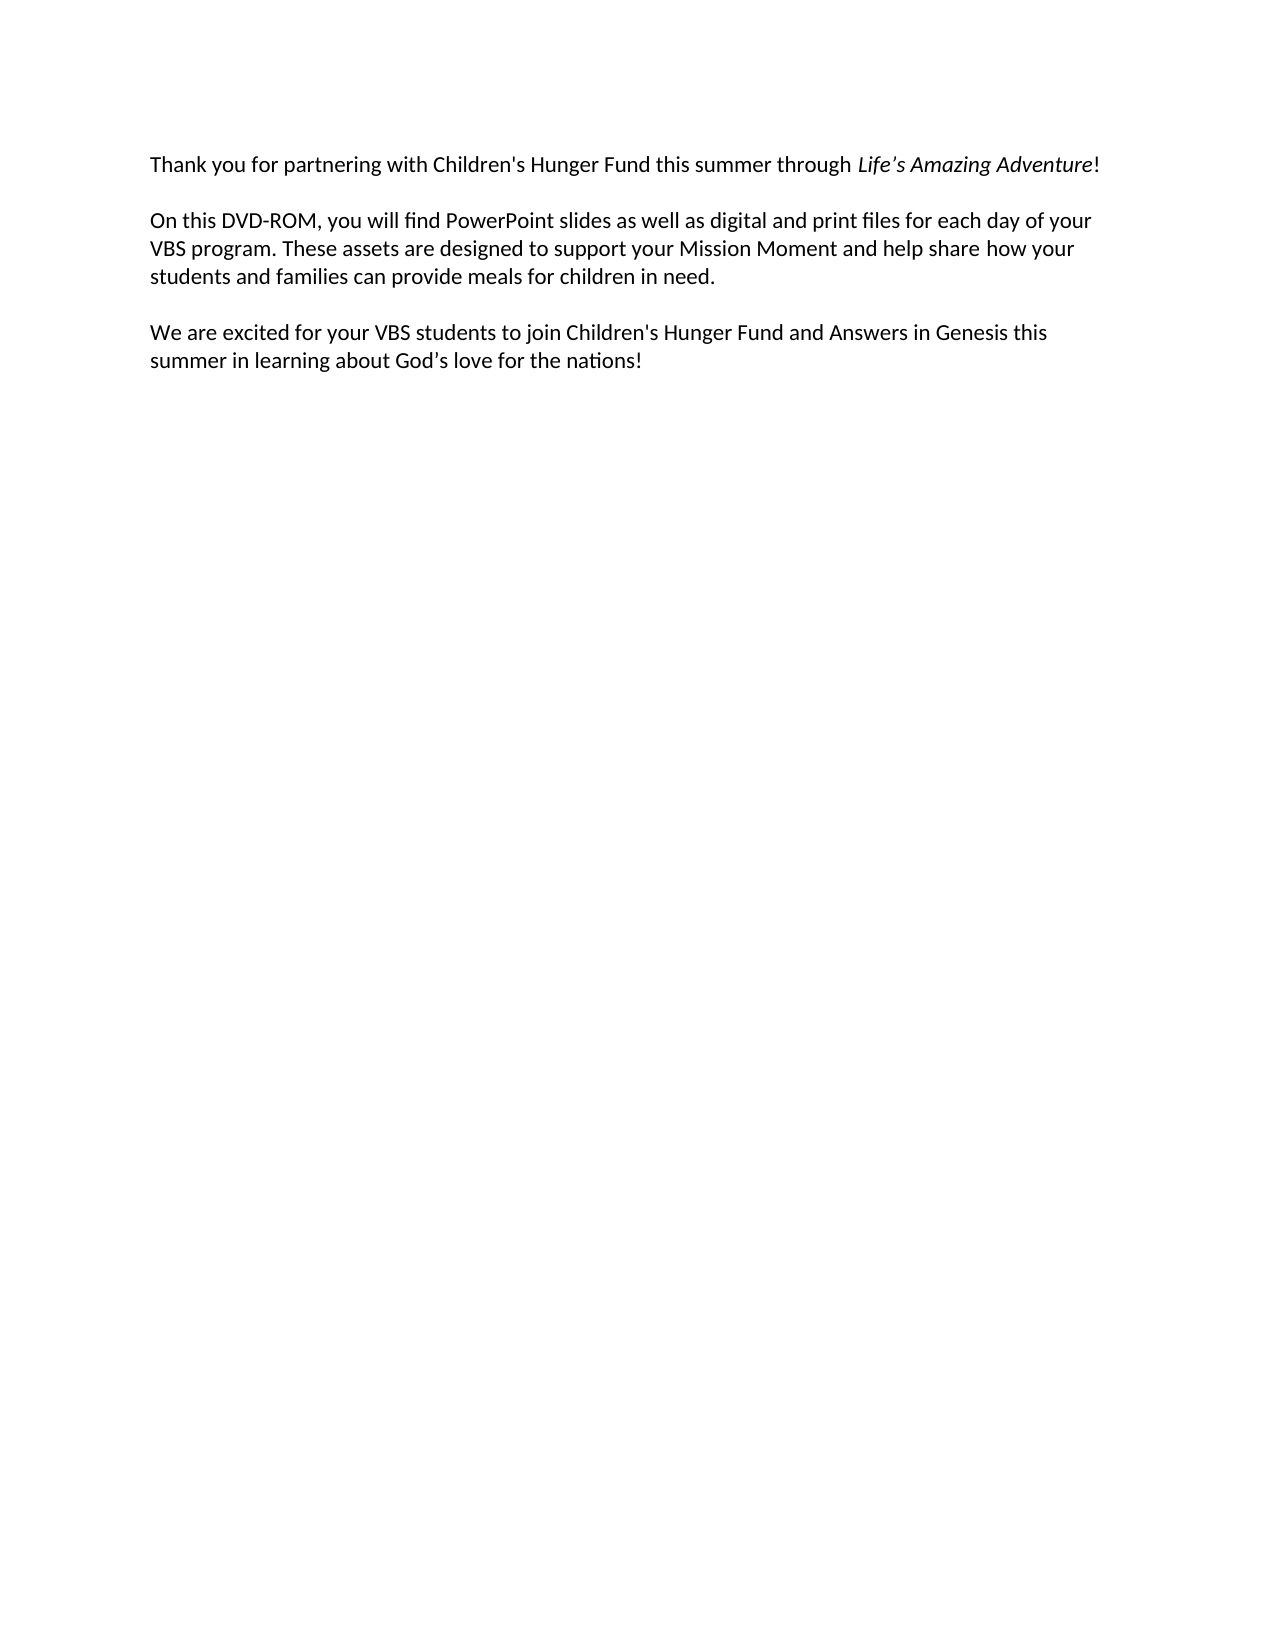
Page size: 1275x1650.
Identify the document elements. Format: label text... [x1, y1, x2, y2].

text On this DVD-ROM, you will find PowerPoint slides as well as digital and print files for each day of your VBS program. These assets are designed to support your Mission Moment and help share how your students and families can provide meals for children in need. [150, 206, 1125, 290]
text Thank you for partnering with Children's Hunger Fund this summer through Life’s Amazing Adventure! [150, 150, 1125, 178]
text We are excited for your VBS students to join Children's Hunger Fund and Answers in Genesis this summer in learning about God’s love for the nations! [150, 318, 1125, 374]
